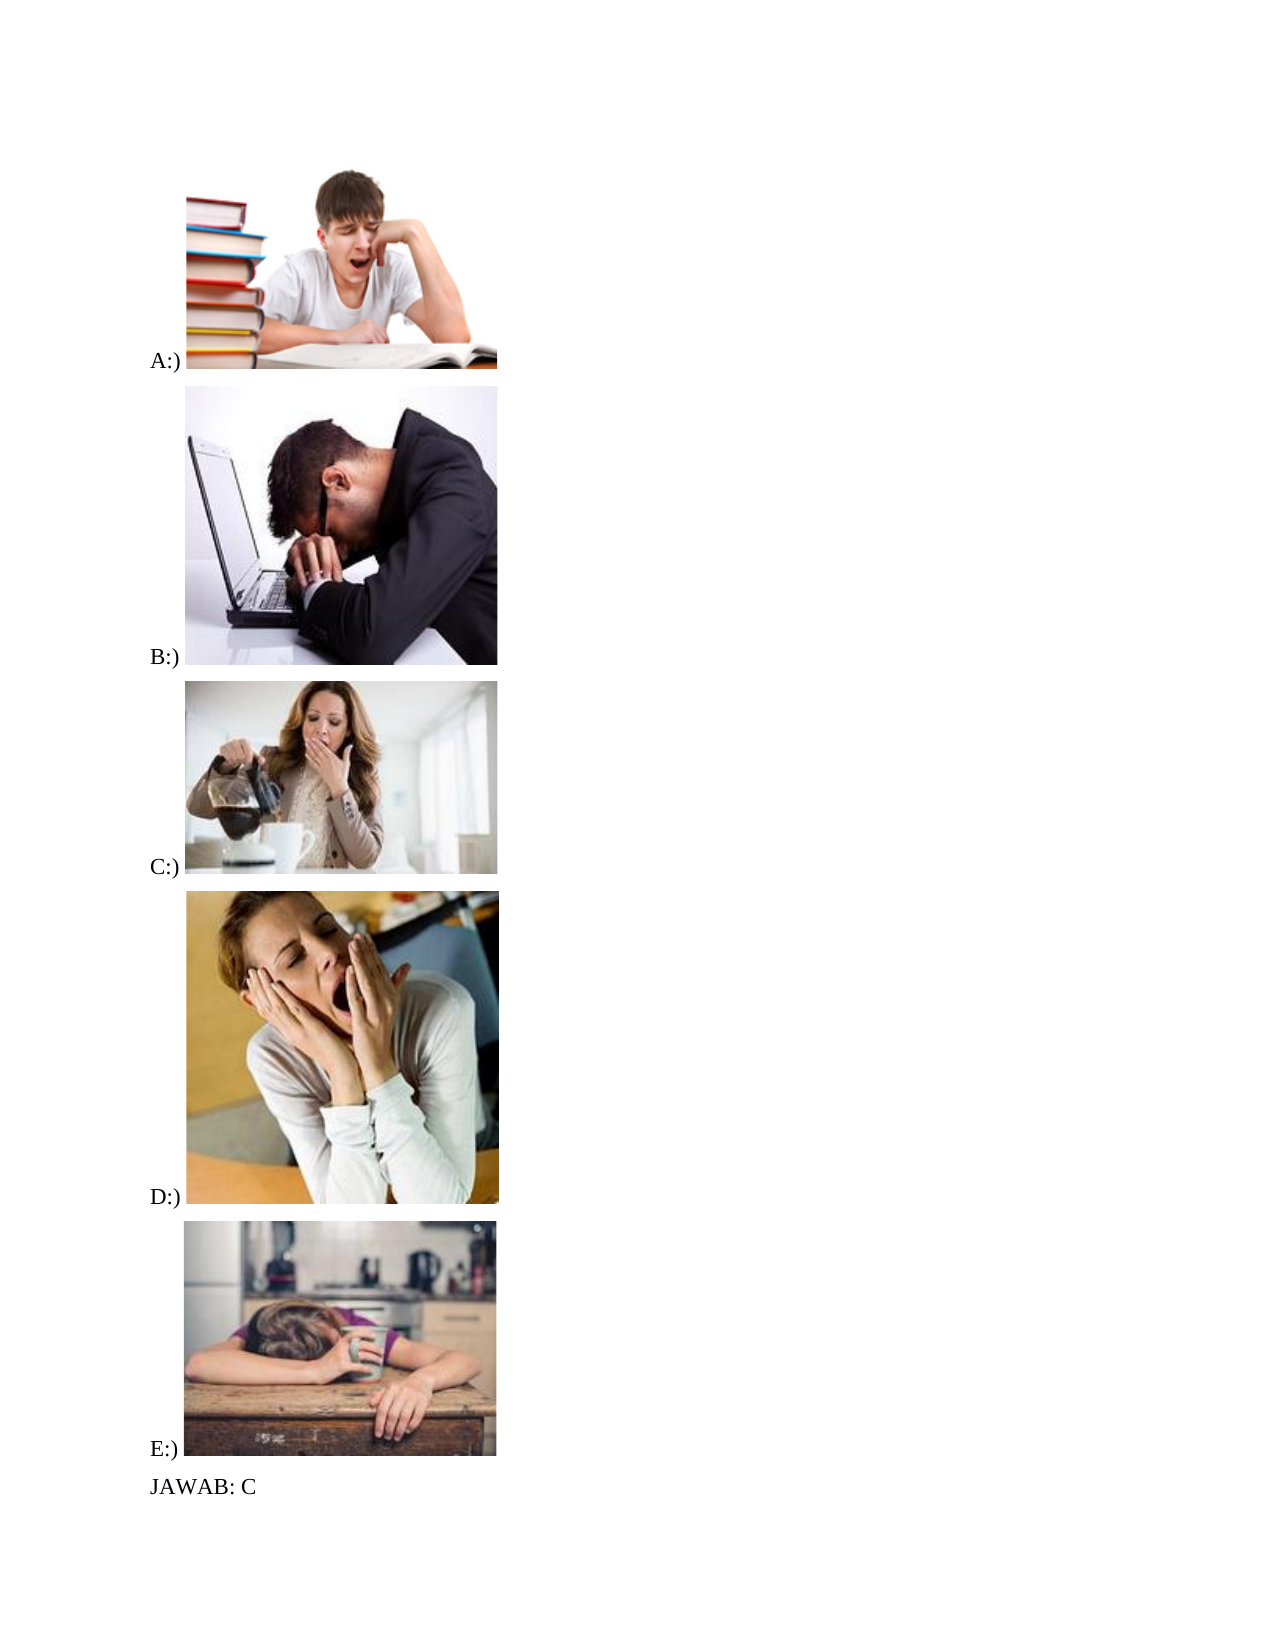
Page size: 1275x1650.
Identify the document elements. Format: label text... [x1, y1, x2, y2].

picture [186, 891, 499, 1204]
picture [185, 386, 498, 665]
picture [186, 150, 498, 369]
picture [183, 1221, 497, 1456]
picture [185, 681, 498, 874]
text JAWAB: C [150, 1473, 1125, 1500]
